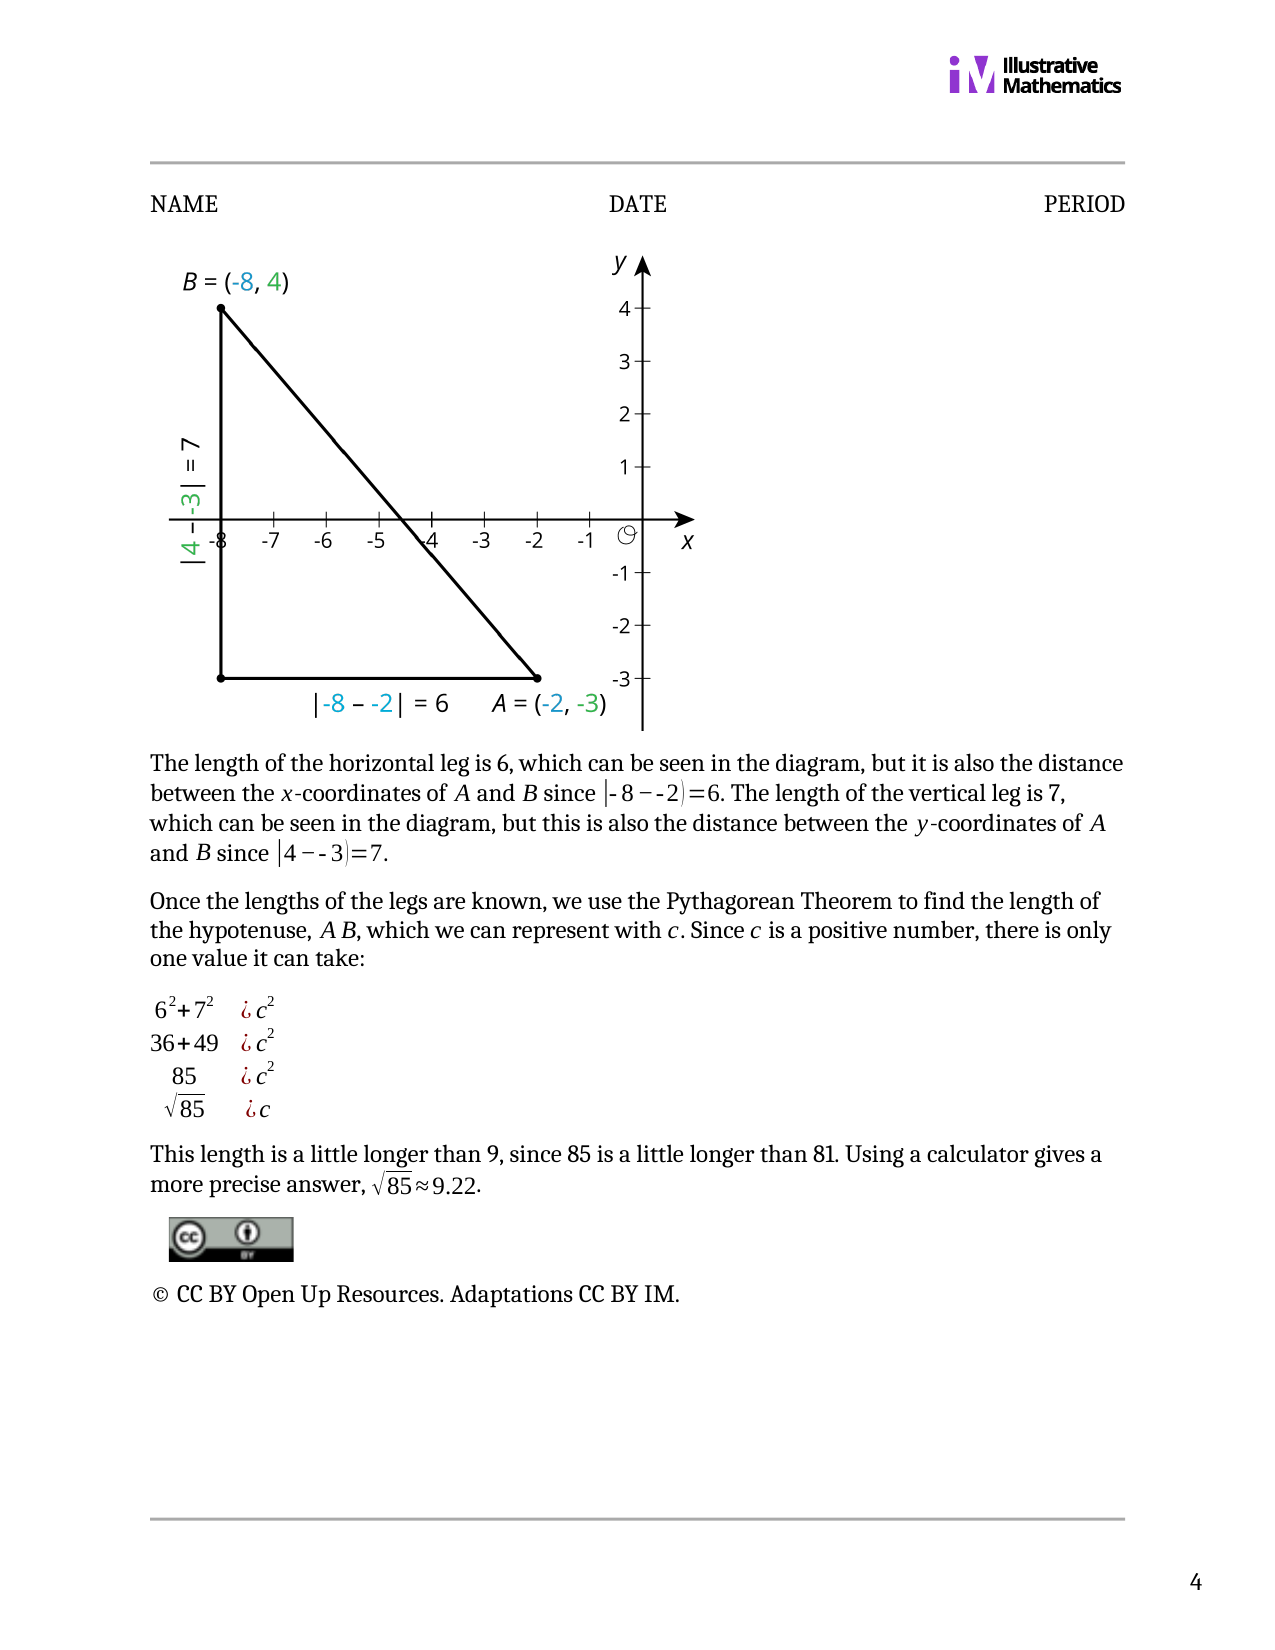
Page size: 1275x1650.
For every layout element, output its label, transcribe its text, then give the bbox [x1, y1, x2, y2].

picture [168, 247, 695, 731]
picture [949, 55, 1121, 93]
text © CC BY Open Up Resources. Adaptations CC BY IM. [150, 1280, 1125, 1309]
picture [168, 1217, 294, 1262]
text This length is a little longer than 9, since 85 is a little longer than 81. Using a calculator gives a more precise answer, . [150, 1140, 1125, 1199]
text The length of the horizontal leg is 6, which can be seen in the diagram, but it is also the distance between the -coordinates of and since . The length of the vertical leg is 7, which can be seen in the diagram, but this is also the distance between the -coordinates of and since . [150, 749, 1125, 868]
text Once the lengths of the legs are known, we use the Pythagorean Theorem to find the length of the hypotenuse, , which we can represent with . Since is a positive number, there is only one value it can take: [150, 887, 1125, 973]
